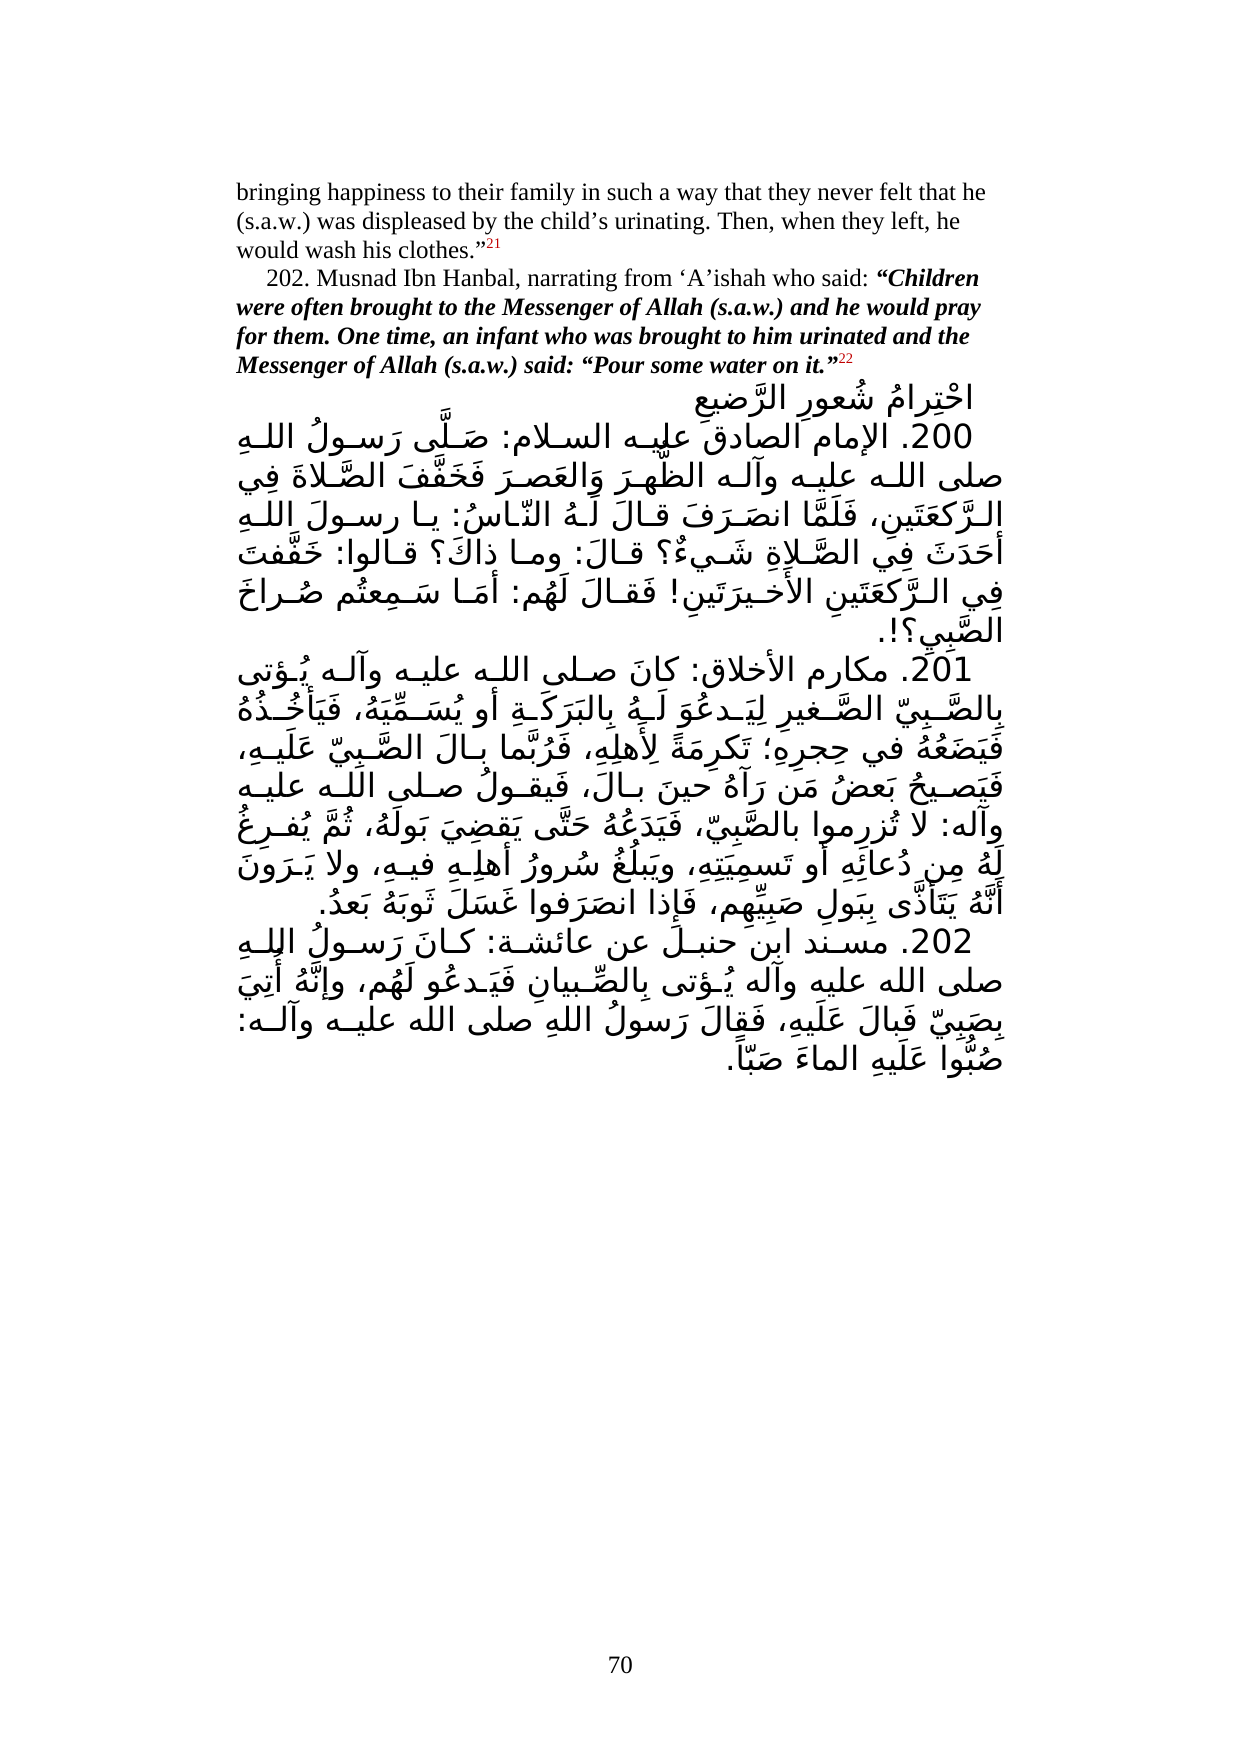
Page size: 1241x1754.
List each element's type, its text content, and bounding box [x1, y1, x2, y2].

text 200. الإمام الصادق عليه السلام: صَلَّى رَسولُ اللهِ صلى الله عليه وآله الظُّهرَ وَالعَصرَ فَخَفَّفَ الصَّلاةَ فِي الرَّكعَتَينِ، فَلَمَّا انصَرَفَ قالَ لَهُ النّاسُ: يا رسولَ اللهِ أحَدَثَ فِي الصَّلاةِ شَي‏ءٌ؟ قالَ: وما ذاكَ؟ قالوا: خَفَّفتَ فِي الرَّكعَتَينِ الأَخيرَتَينِ! فَقالَ لَهُم: أمَا سَمِعتُم صُراخَ الصَّبِيِ؟!. [236, 417, 1004, 650]
text 201. مكارم الأخلاق: كانَ صلى الله عليه وآله يُؤتى‏ بِالصَّبِيّ الصَّغيرِ لِيَدعُوَ لَهُ بِالبَرَكَةِ أو يُسَمِّيَهُ، فَيَأخُذُهُ فَيَضَعُهُ في حِجرِهِ؛ تَكرِمَةً لِأَهلِهِ، فَرُبَّما بالَ الصَّبِيّ عَلَيهِ، فَيَصيحُ بَعضُ مَن رَآهُ حينَ بالَ، فَيقولُ صلى الله عليه وآله: لا تُزرِموا بالصَّبِيّ، فَيَدَعُهُ حَتَّى يَقضِيَ بَولَهُ، ثُمَّ يُفرِغُ لَهُ مِن دُعائِهِ أو تَسمِيَتِهِ، ويَبلُغُ سُرورُ أهلِهِ فيهِ، ولا يَرَونَ أَنَّهُ يَتَأذَّى بِبَولِ صَبِيِّهِم، فَإِذا انصَرَفوا غَسَلَ ثَوبَهُ بَعدُ. [236, 650, 1004, 922]
text 202. Musnad Ibn Hanbal, narrating from ‘A’ishah who said: “Children were often brought to the Messenger of Allah (s.a.w.) and he would pray for them. One time, an infant who was brought to him urinated and the Messenger of Allah (s.a.w.) said: “Pour some water on it.”22 [236, 263, 1004, 378]
text احْتِرامُ شُعورِ الرَّضيعِ‏ [236, 378, 1004, 417]
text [236, 177, 1004, 263]
text 202. مسند ابن حنبل عن عائشة: كانَ رَسولُ اللهِ صلى الله عليه وآله يُؤتى‏ بِالصِّبيانِ فَيَدعُو لَهُم، وإنَّهُ أُتِيَ بِصَبِيّ فَبالَ عَلَيهِ، فَقالَ رَسولُ اللهِ صلى الله عليه وآله: صُبُّوا عَلَيهِ الماءَ صَبّاً. [236, 922, 1004, 1078]
